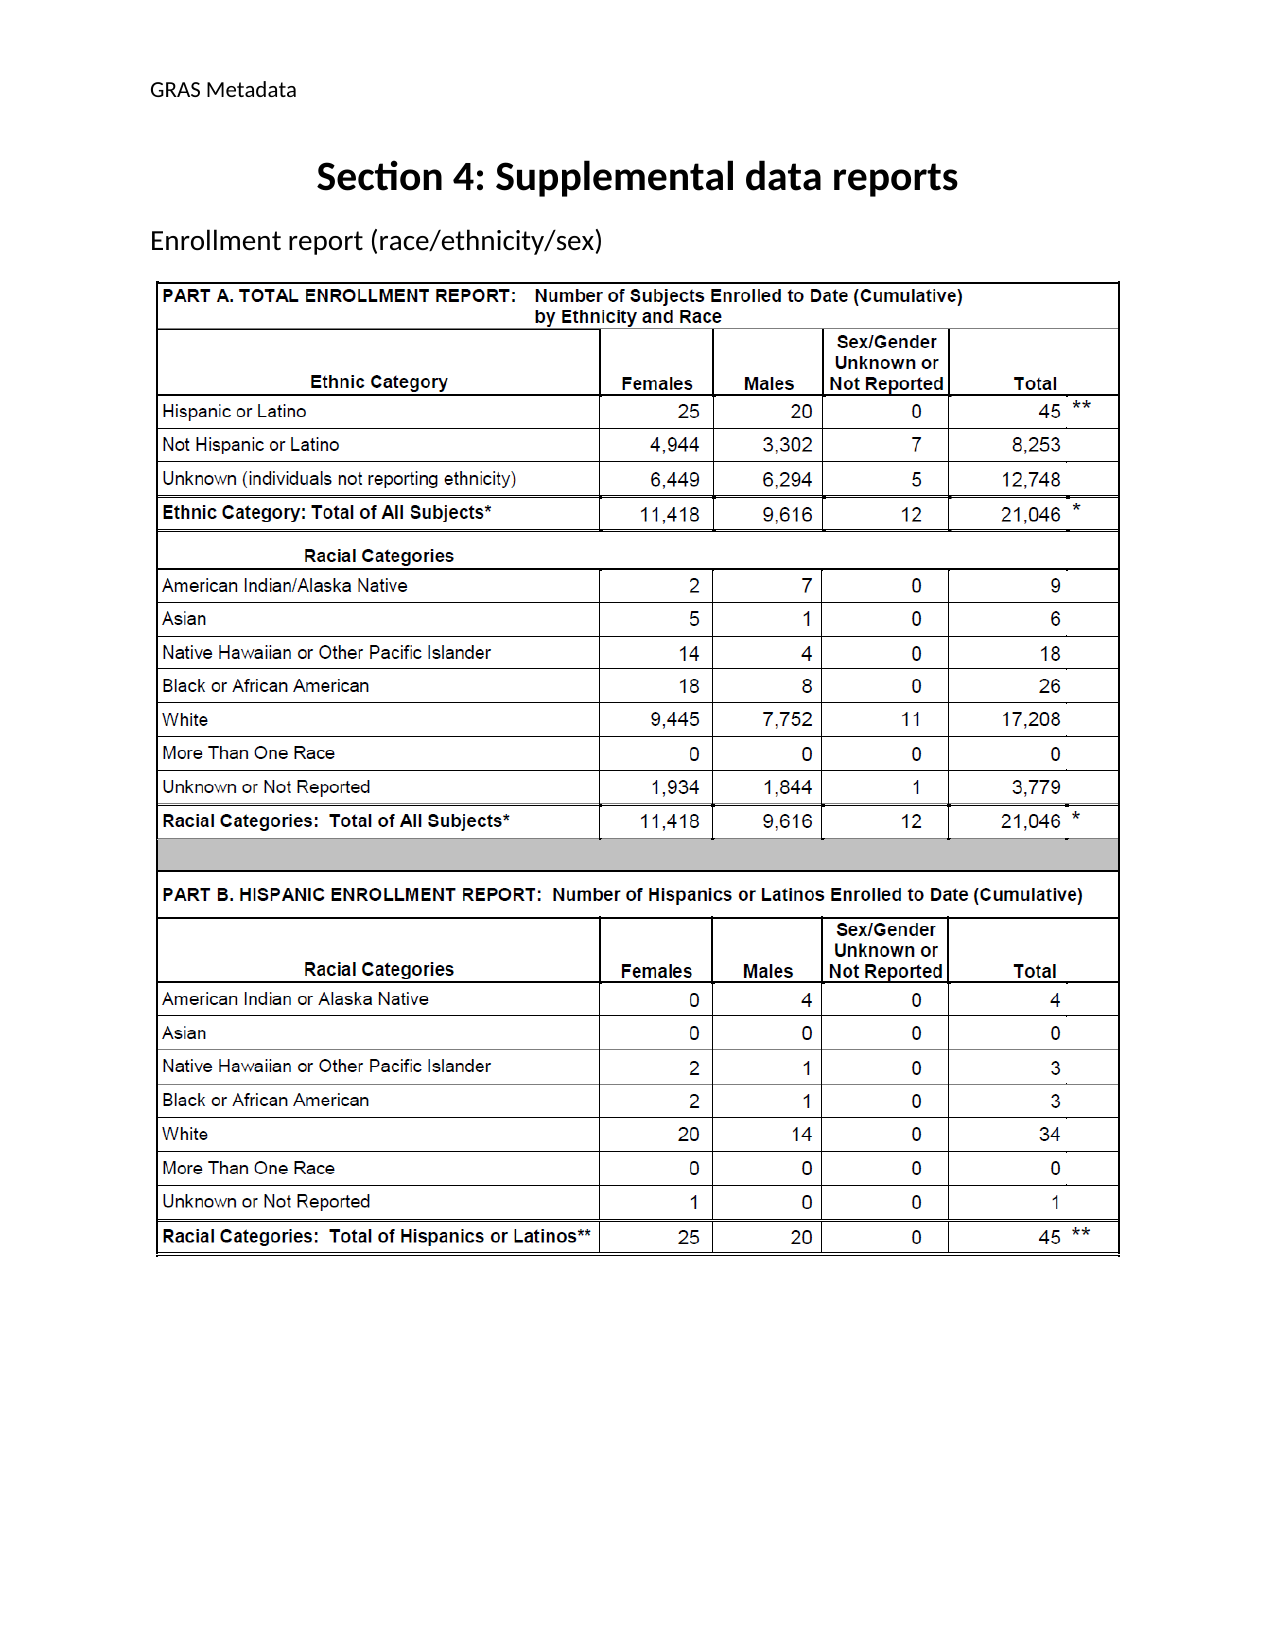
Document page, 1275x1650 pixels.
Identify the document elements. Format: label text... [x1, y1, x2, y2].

text Section 4: Supplemental data reports [150, 150, 1125, 201]
picture [150, 276, 1125, 1260]
text Enrollment report (race/ethnicity/sex) [150, 222, 1125, 257]
